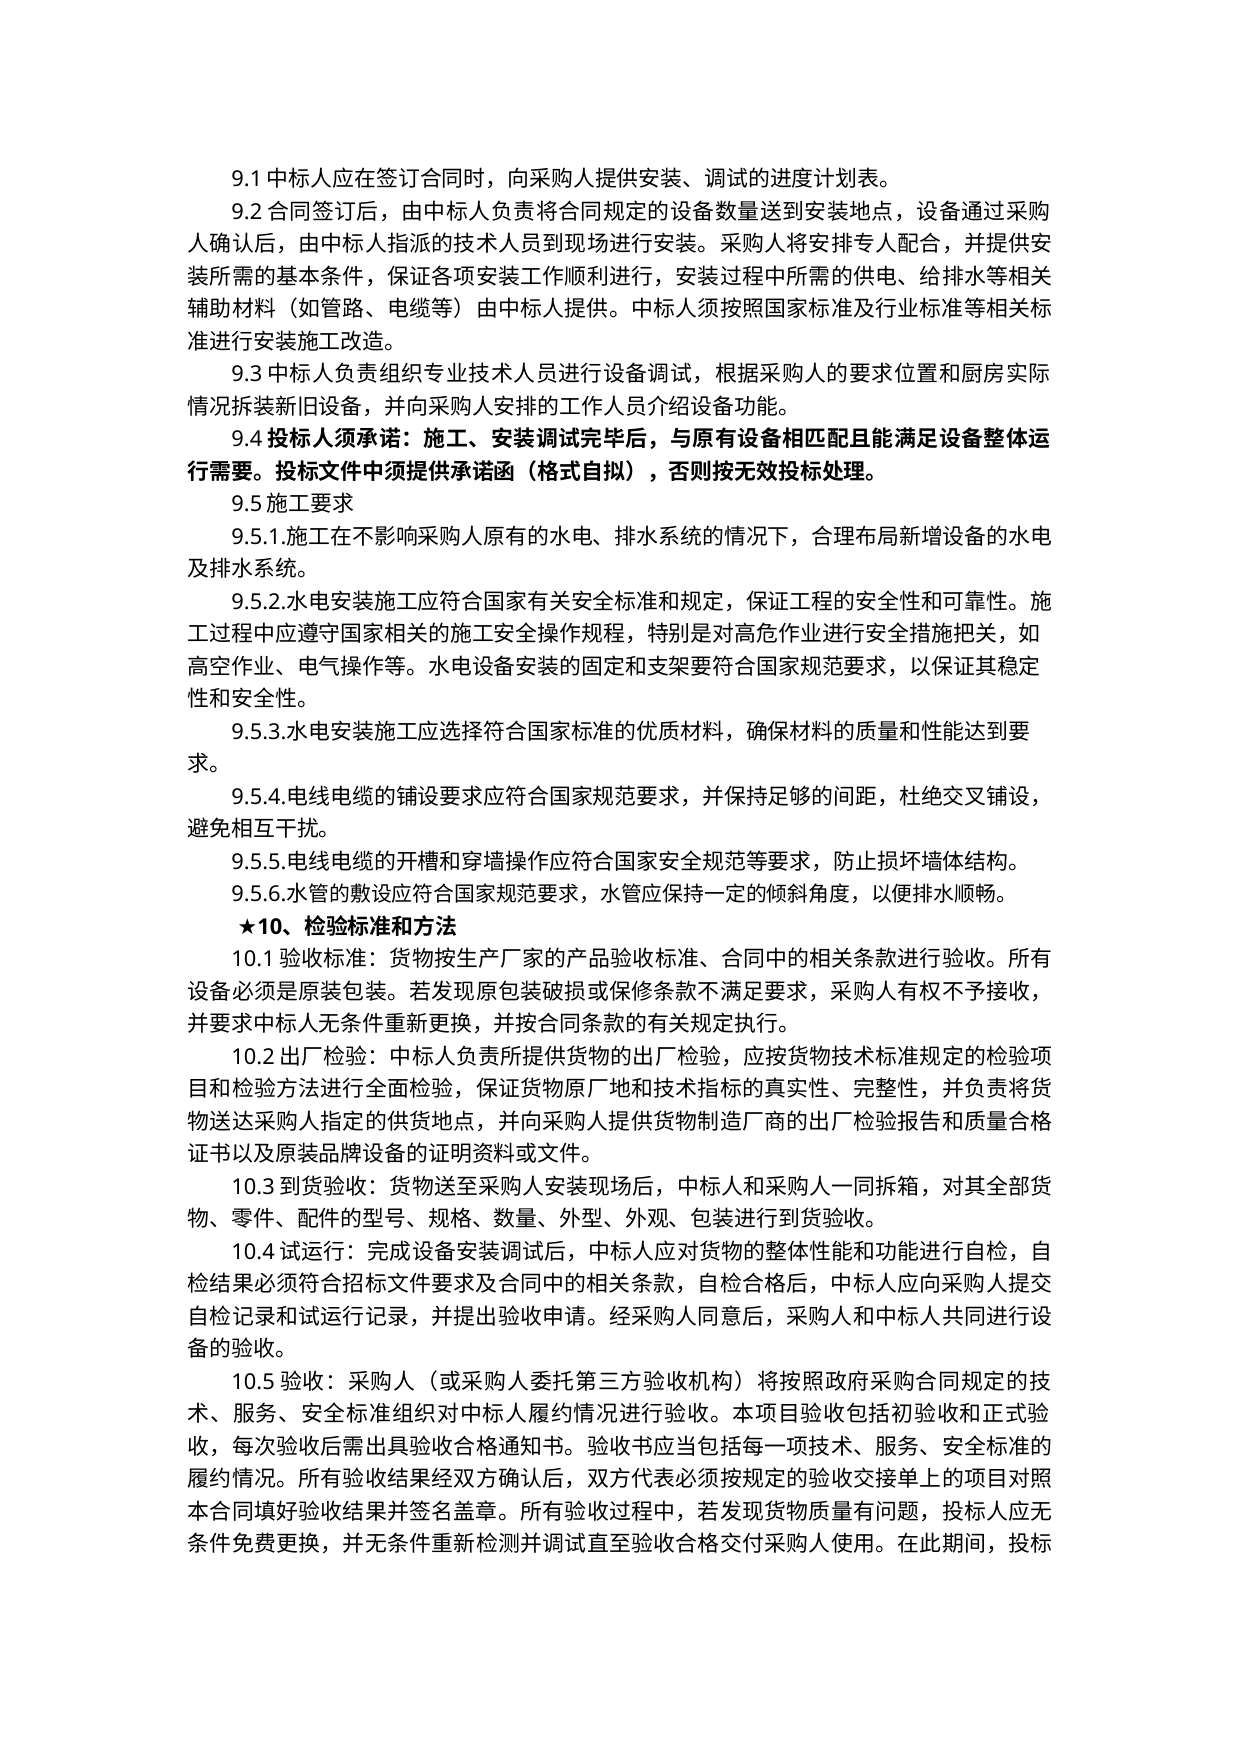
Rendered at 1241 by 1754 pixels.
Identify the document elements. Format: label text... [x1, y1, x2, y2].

text 10.1验收标准：货物按生产厂家的产品验收标准、合同中的相关条款进行验收。所有设备必须是原装包装。若发现原包装破损或保修条款不满足要求，采购人有权不予接收，并要求中标人无条件重新更换，并按合同条款的有关规定执行。 [187, 942, 1053, 1039]
text 10.4试运行：完成设备安装调试后，中标人应对货物的整体性能和功能进行自检，自检结果必须符合招标文件要求及合同中的相关条款，自检合格后，中标人应向采购人提交自检记录和试运行记录，并提出验收申请。经采购人同意后，采购人和中标人共同进行设备的验收。 [187, 1234, 1053, 1364]
text 9.5.4.电线电缆的铺设要求应符合国家规范要求，并保持足够的间距，杜绝交叉铺设，避免相互干扰。 [187, 779, 1053, 844]
text 9.1中标人应在签订合同时，向采购人提供安装、调试的进度计划表。 [187, 162, 1053, 194]
text 10.2出厂检验：中标人负责所提供货物的出厂检验，应按货物技术标准规定的检验项目和检验方法进行全面检验，保证货物原厂地和技术指标的真实性、完整性，并负责将货物送达采购人指定的供货地点，并向采购人提供货物制造厂商的出厂检验报告和质量合格证书以及原装品牌设备的证明资料或文件。 [187, 1039, 1053, 1169]
text 9.5.3.水电安装施工应选择符合国家标准的优质材料，确保材料的质量和性能达到要求。 [187, 714, 1053, 779]
text 10.3到货验收：货物送至采购人安装现场后，中标人和采购人一同拆箱，对其全部货物、零件、配件的型号、规格、数量、外型、外观、包装进行到货验收。 [187, 1169, 1053, 1234]
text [187, 1364, 1053, 1559]
text ★10、检验标准和方法 [187, 909, 1053, 942]
text 9.2合同签订后，由中标人负责将合同规定的设备数量送到安装地点，设备通过采购人确认后，由中标人指派的技术人员到现场进行安装。采购人将安排专人配合，并提供安装所需的基本条件，保证各项安装工作顺利进行，安装过程中所需的供电、给排水等相关辅助材料（如管路、电缆等）由中标人提供。中标人须按照国家标准及行业标准等相关标准进行安装施工改造。 [187, 194, 1053, 357]
text 9.5施工要求 [187, 487, 1053, 519]
text 9.5.6.水管的敷设应符合国家规范要求，水管应保持一定的倾斜角度，以便排水顺畅。 [187, 877, 1053, 909]
text 9.5.5.电线电缆的开槽和穿墙操作应符合国家安全规范等要求，防止损坏墙体结构。 [187, 844, 1053, 877]
text 9.3中标人负责组织专业技术人员进行设备调试，根据采购人的要求位置和厨房实际情况拆装新旧设备，并向采购人安排的工作人员介绍设备功能。 [187, 357, 1053, 422]
text 9.4投标人须承诺：施工、安装调试完毕后，与原有设备相匹配且能满足设备整体运行需要。投标文件中须提供承诺函（格式自拟），否则按无效投标处理。 [187, 422, 1053, 487]
text 9.5.2.水电安装施工应符合国家有关安全标准和规定，保证工程的安全性和可靠性。施工过程中应遵守国家相关的施工安全操作规程，特别是对高危作业进行安全措施把关，如高空作业、电气操作等。水电设备安装的固定和支架要符合国家规范要求，以保证其稳定性和安全性。 [187, 584, 1053, 714]
text 9.5.1.施工在不影响采购人原有的水电、排水系统的情况下，合理布局新增设备的水电及排水系统。 [187, 519, 1053, 584]
